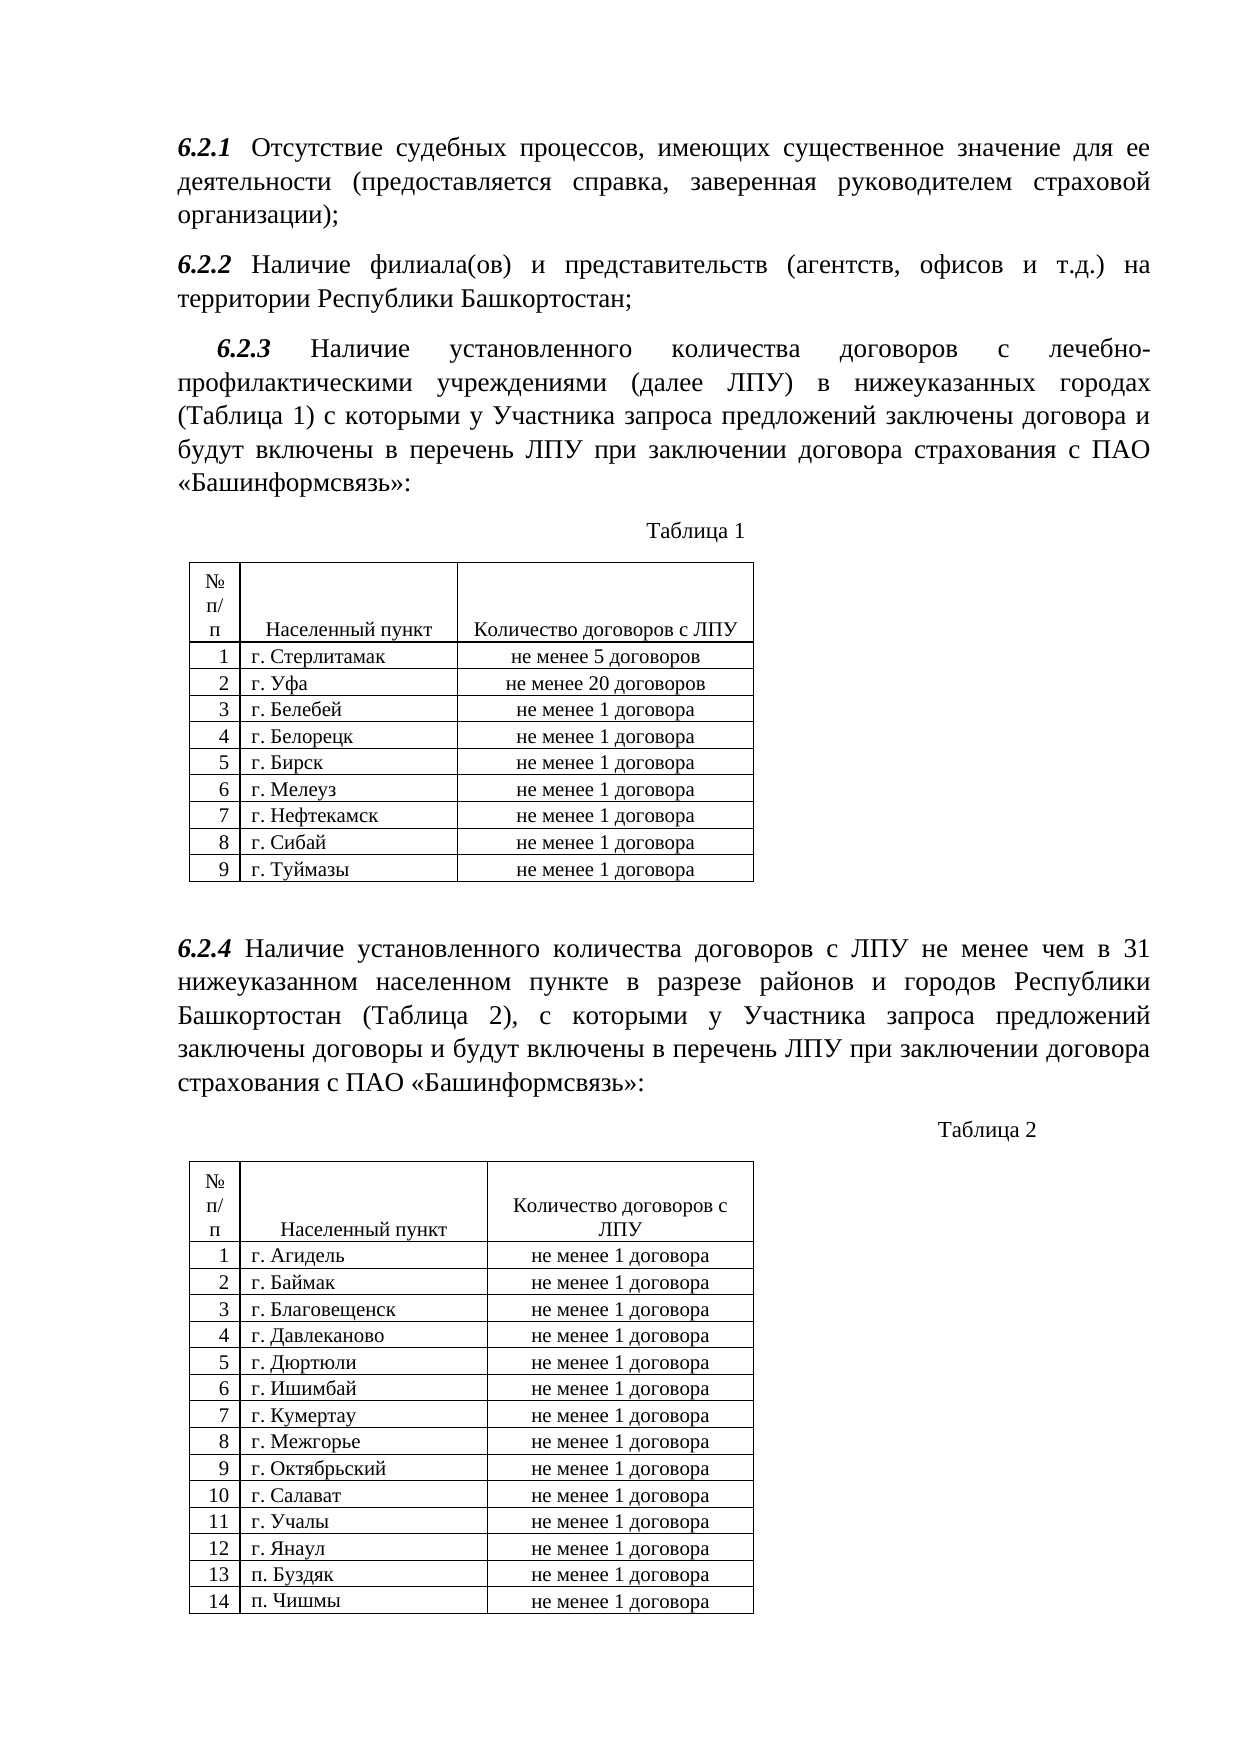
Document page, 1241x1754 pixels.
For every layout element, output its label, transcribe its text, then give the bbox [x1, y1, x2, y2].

table_cell 12 [190, 1534, 239, 1560]
table_cell г. Межгорье [241, 1428, 487, 1453]
text 6.2.3 Наличие установленного количества договоров с лечебно-профилактическими учреждениями (далее ЛПУ) в нижеуказанных городах (Таблица 1) с которыми у Участника запроса предложений заключены договора и будут включены в перечень ЛПУ при заключении договора страхования с ПАО «Башинформсвязь»: [177, 332, 1152, 498]
table_cell не менее 1 договора [458, 749, 753, 774]
table_cell г. Дюртюли [241, 1348, 487, 1374]
table_cell г. Учалы [241, 1508, 487, 1533]
table_cell не менее 1 договора [458, 802, 753, 827]
table_cell 8 [190, 1428, 239, 1453]
table_cell 6 [190, 1375, 239, 1400]
table_cell не менее 1 договора [458, 855, 753, 881]
table_cell не менее 1 договора [488, 1322, 753, 1347]
table_cell 4 [190, 722, 239, 748]
table_cell г. Белорецк [241, 722, 457, 748]
table_header Населенный пункт [241, 563, 457, 641]
table_cell не менее 1 договора [488, 1481, 753, 1507]
table_cell г. Кумертау [241, 1401, 487, 1427]
table_cell 3 [190, 1295, 239, 1321]
table_cell 6 [190, 775, 239, 801]
table_header № п/п [190, 563, 239, 641]
table_cell п. Чишмы [241, 1587, 487, 1613]
table_cell 14 [190, 1587, 239, 1613]
table_cell г. Янаул [241, 1534, 487, 1560]
table_cell г. Благовещенск [241, 1295, 487, 1321]
table_cell г. Стерлитамак [241, 643, 457, 668]
text 6.2.2 Наличие филиала(ов) и представительств (агентств, офисов и т.д.) на территории Республики Башкортостан; [177, 248, 1152, 313]
table_cell 8 [190, 829, 239, 854]
table_cell 2 [190, 1269, 239, 1294]
table_cell г. Сибай [241, 829, 457, 854]
text Таблица 2 [177, 1116, 1152, 1142]
text Таблица 1 [177, 517, 1152, 543]
table_cell не менее 1 договора [488, 1561, 753, 1586]
table_cell г. Уфа [241, 669, 457, 694]
table_cell не менее 1 договора [488, 1455, 753, 1480]
table_cell г. Мелеуз [241, 775, 457, 801]
table_cell не менее 1 договора [458, 829, 753, 854]
table_cell 13 [190, 1561, 239, 1586]
table_cell 10 [190, 1481, 239, 1507]
table_cell г. Агидель [241, 1242, 487, 1267]
table_cell 7 [190, 802, 239, 827]
table_cell 11 [190, 1508, 239, 1533]
table_cell не менее 1 договора [488, 1534, 753, 1560]
table_cell г. Бирск [241, 749, 457, 774]
table_cell 9 [190, 1455, 239, 1480]
table_cell г. Давлеканово [241, 1322, 487, 1347]
table_cell г. Баймак [241, 1269, 487, 1294]
table_cell 3 [190, 696, 239, 721]
table_cell не менее 1 договора [488, 1269, 753, 1294]
table_header Населенный пункт [241, 1162, 487, 1241]
table_header Количество договоров с ЛПУ [458, 563, 753, 641]
table_cell г. Белебей [241, 696, 457, 721]
table_cell не менее 1 договора [488, 1348, 753, 1374]
table_cell не менее 1 договора [458, 696, 753, 721]
table_cell г. Октябрьский [241, 1455, 487, 1480]
table_cell 5 [190, 749, 239, 774]
table_cell не менее 1 договора [488, 1375, 753, 1400]
table_cell 5 [190, 1348, 239, 1374]
table_header № п/п [190, 1162, 239, 1241]
table_cell г. Туймазы [241, 855, 457, 881]
table_cell 1 [190, 1242, 239, 1267]
table_cell не менее 1 договора [488, 1428, 753, 1453]
table_cell г. Салават [241, 1481, 487, 1507]
table_cell 4 [190, 1322, 239, 1347]
text 6.2.1 Отсутствие судебных процессов, имеющих существенное значение для ее деятельности (предоставляется справка, заверенная руководителем страховой организации); [177, 131, 1152, 229]
table_cell не менее 20 договоров [458, 669, 753, 694]
table_cell п. Буздяк [241, 1561, 487, 1586]
table_cell не менее 1 договора [458, 722, 753, 748]
table_cell не менее 1 договора [488, 1401, 753, 1427]
table_cell г. Ишимбай [241, 1375, 487, 1400]
table_cell не менее 1 договора [488, 1295, 753, 1321]
table_cell не менее 1 договора [488, 1242, 753, 1267]
table_cell 2 [190, 669, 239, 694]
table_cell г. Нефтекамск [241, 802, 457, 827]
table_cell 9 [190, 855, 239, 881]
table_cell не менее 5 договоров [458, 643, 753, 668]
table_cell не менее 1 договора [458, 775, 753, 801]
table_cell не менее 1 договора [488, 1508, 753, 1533]
table_cell 1 [190, 643, 239, 668]
text 6.2.4 Наличие установленного количества договоров с ЛПУ не менее чем в 31 нижеуказанном населенном пункте в разрезе районов и городов Республики Башкортостан (Таблица 2), с которыми у Участника запроса предложений заключены договоры и будут включены в перечень ЛПУ при заключении договора страхования с ПАО «Башинформсвязь»: [177, 932, 1152, 1097]
table_header Количество договоров с ЛПУ [488, 1162, 753, 1241]
table_cell не менее 1 договора [488, 1587, 753, 1613]
table_cell 7 [190, 1401, 239, 1427]
